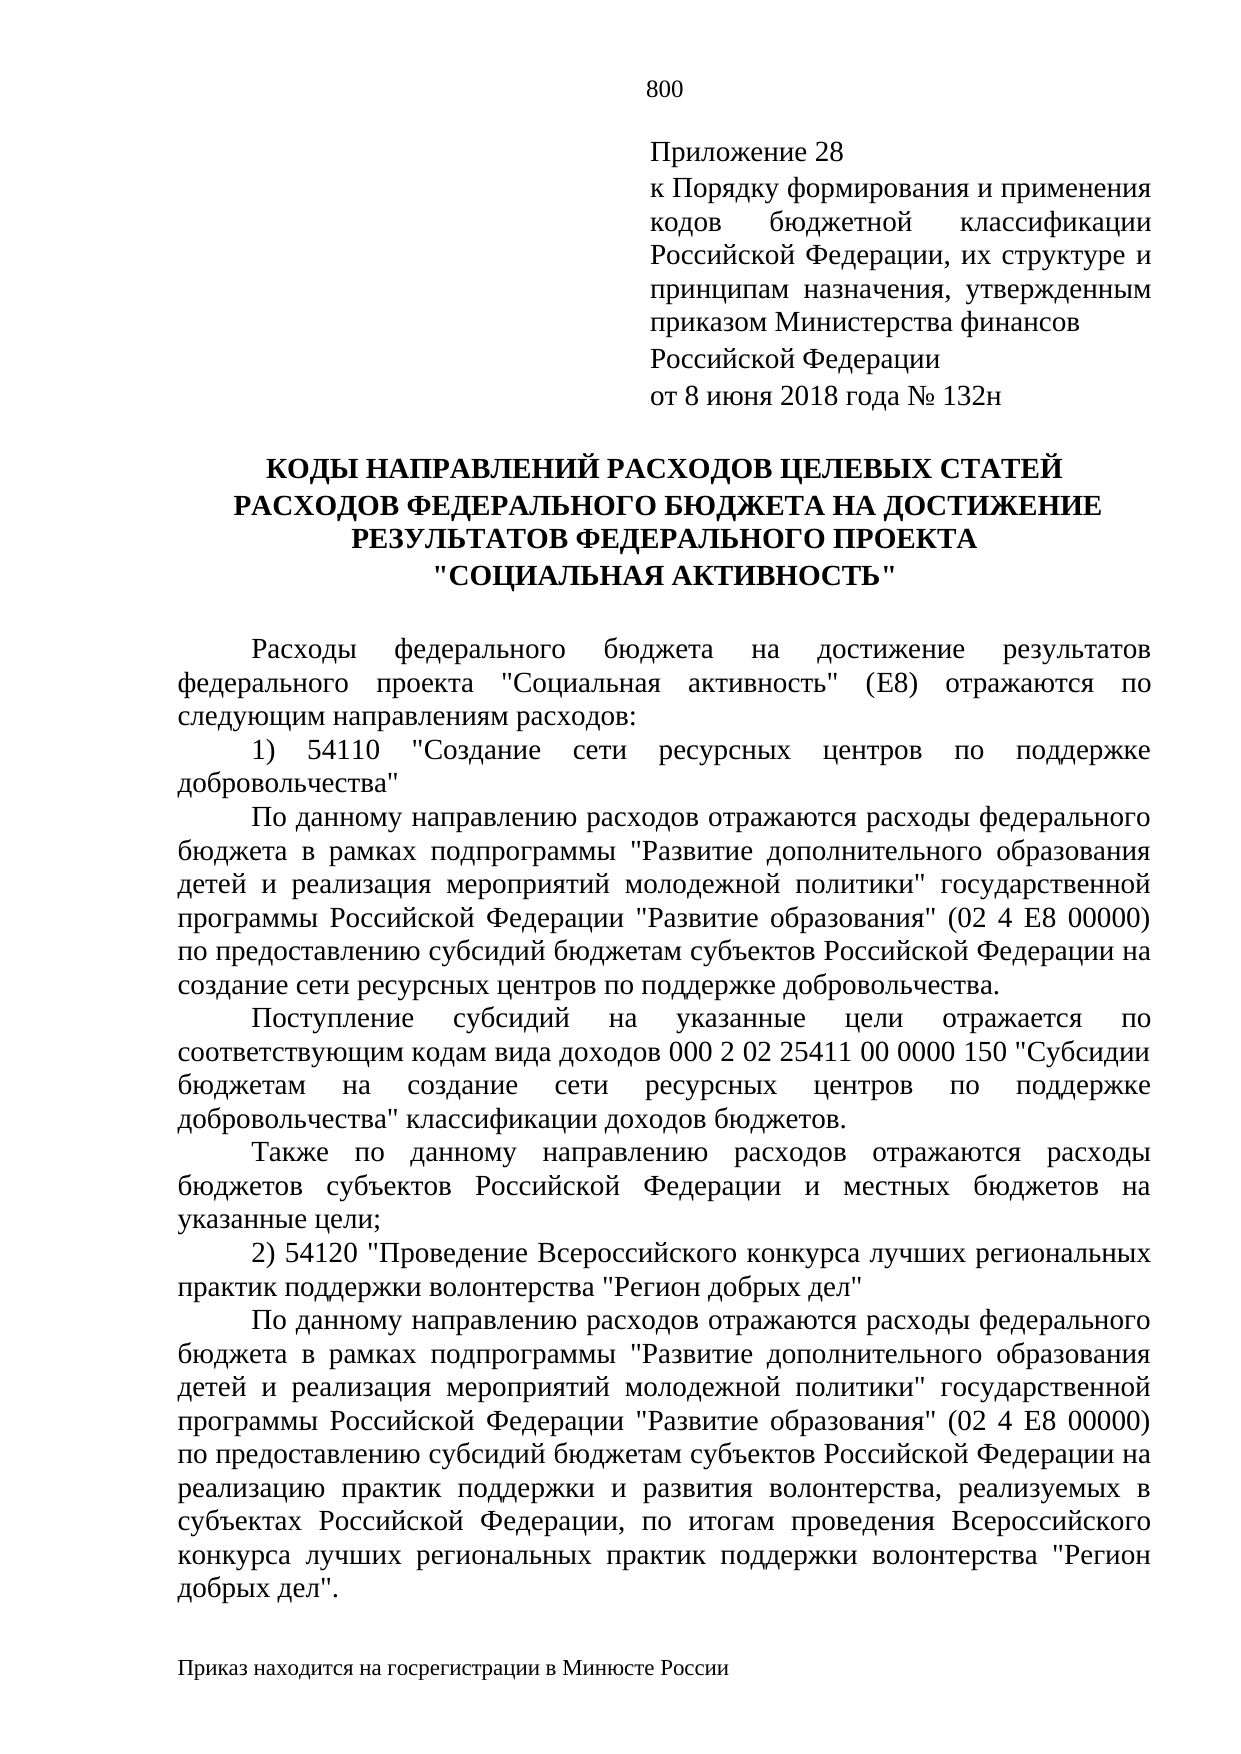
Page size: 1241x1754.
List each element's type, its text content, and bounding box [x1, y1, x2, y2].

text РАСХОДОВ ФЕДЕРАЛЬНОГО БЮДЖЕТА НА ДОСТИЖЕНИЕ РЕЗУЛЬТАТОВ ФЕДЕРАЛЬНОГО ПРОЕКТА [177, 488, 1152, 555]
text Поступление субсидий на указанные цели отражается по соответствующим кодам вида доходов 000 2 02 25411 00 0000 150 "Субсидии бюджетам на создание сети ресурсных центров по поддержке добровольчества" классификации доходов бюджетов. [177, 1000, 1152, 1134]
text к Порядку формирования и применения кодов бюджетной классификации Российской Федерации, их структуре и принципам назначения, утвержденным приказом Министерства финансов [650, 170, 1152, 338]
text КОДЫ НАПРАВЛЕНИЙ РАСХОДОВ ЦЕЛЕВЫХ СТАТЕЙ [177, 451, 1152, 485]
text Российской Федерации [650, 341, 1152, 375]
text 2) 54120 "Проведение Всероссийского конкурса лучших региональных практик поддержки волонтерства "Регион добрых дел" [177, 1235, 1152, 1302]
text Также по данному направлению расходов отражаются расходы бюджетов субъектов Российской Федерации и местных бюджетов на указанные цели; [177, 1134, 1152, 1235]
text Расходы федерального бюджета на достижение результатов федерального проекта "Социальная активность" (E8) отражаются по следующим направлениям расходов: [177, 631, 1152, 732]
text 1) 54110 "Создание сети ресурсных центров по поддержке добровольчества" [177, 732, 1152, 799]
text По данному направлению расходов отражаются расходы федерального бюджета в рамках подпрограммы "Развитие дополнительного образования детей и реализация мероприятий молодежной политики" государственной программы Российской Федерации "Развитие образования" (02 4 E8 00000) по предоставлению субсидий бюджетам субъектов Российской Федерации на создание сети ресурсных центров по поддержке добровольчества. [177, 799, 1152, 1000]
text "СОЦИАЛЬНАЯ АКТИВНОСТЬ" [177, 558, 1152, 592]
text от 8 июня 2018 года № 132н [650, 378, 1152, 411]
text По данному направлению расходов отражаются расходы федерального бюджета в рамках подпрограммы "Развитие дополнительного образования детей и реализация мероприятий молодежной политики" государственной программы Российской Федерации "Развитие образования" (02 4 E8 00000) по предоставлению субсидий бюджетам субъектов Российской Федерации на реализацию практик поддержки и развития волонтерства, реализуемых в субъектах Российской Федерации, по итогам проведения Всероссийского конкурса лучших региональных практик поддержки волонтерства "Регион добрых дел". [177, 1302, 1152, 1604]
text Приложение 28 [650, 134, 1152, 167]
